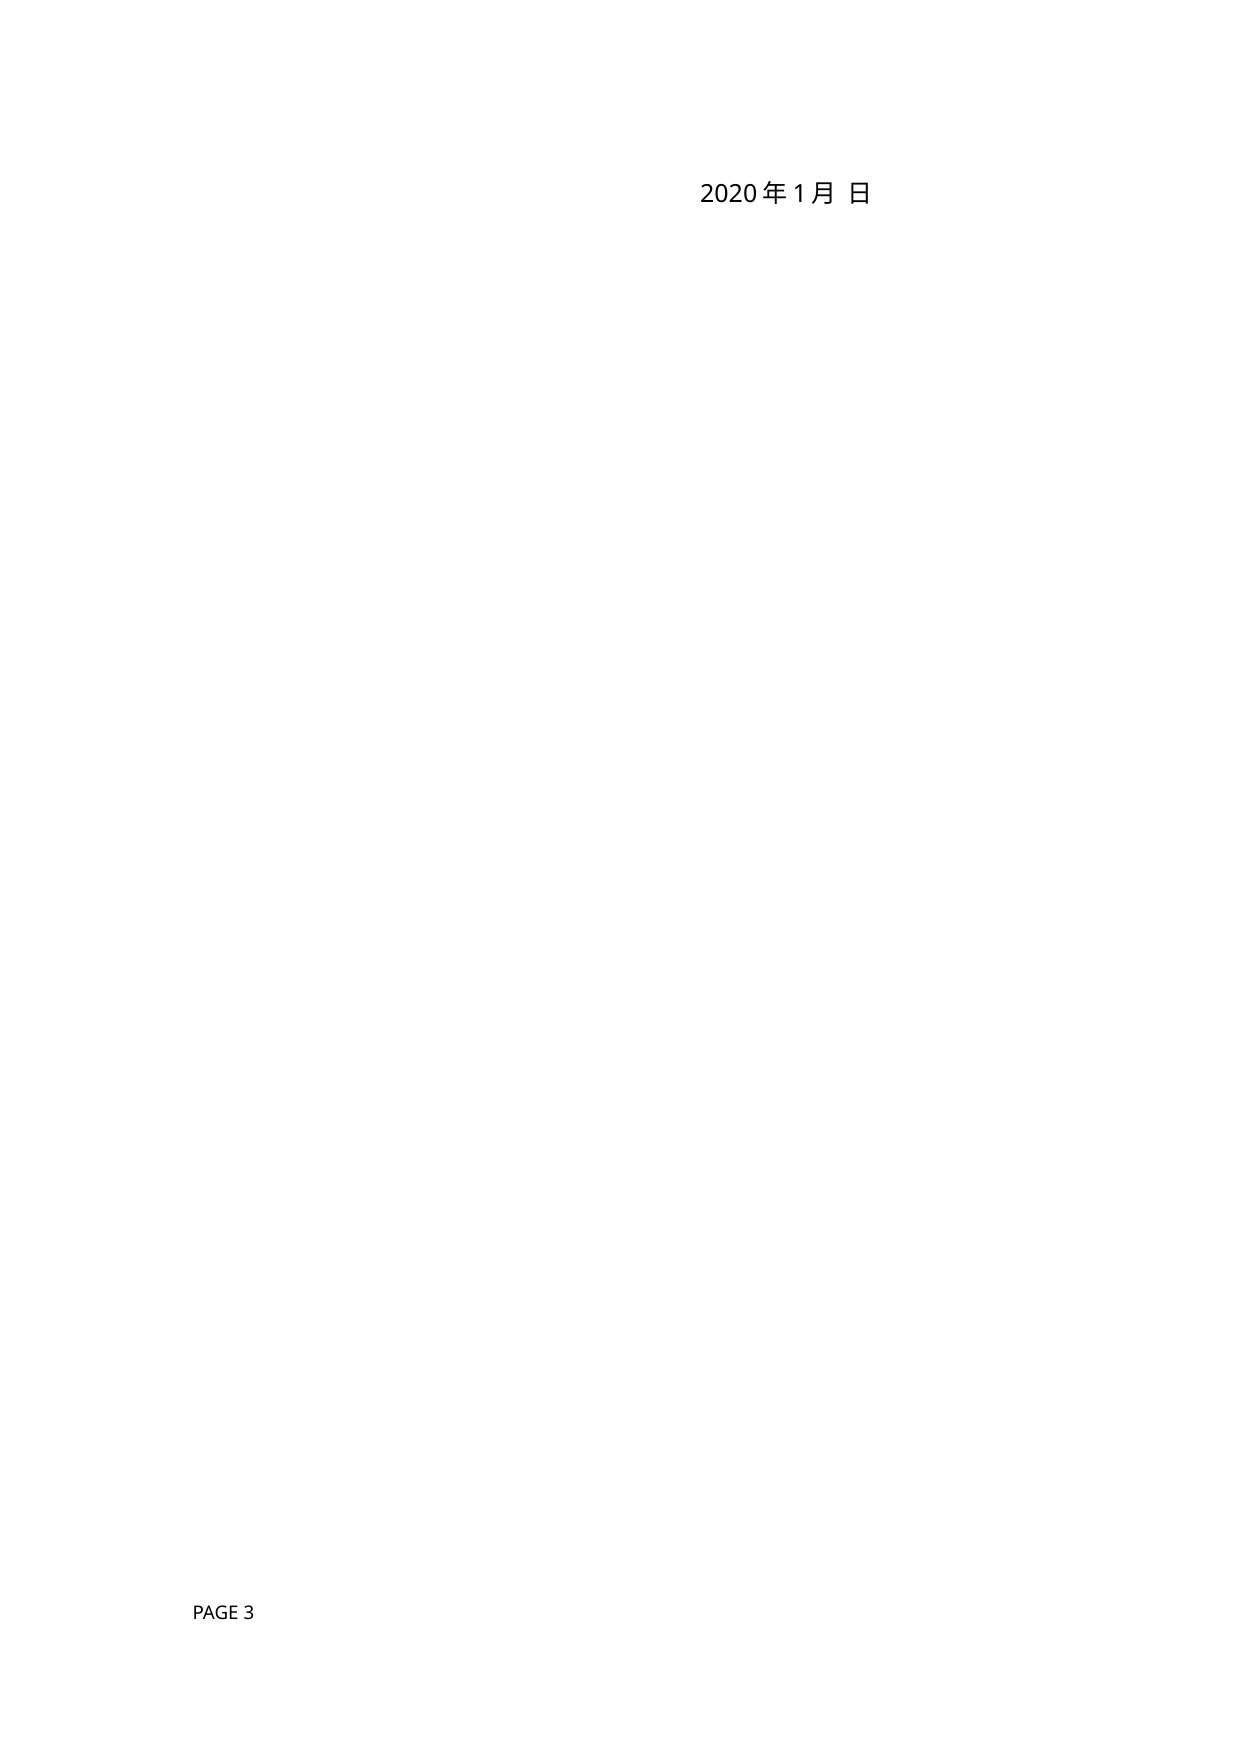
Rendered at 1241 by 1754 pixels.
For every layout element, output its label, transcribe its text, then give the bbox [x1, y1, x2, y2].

text 2020年1月 日 [187, 170, 1053, 214]
